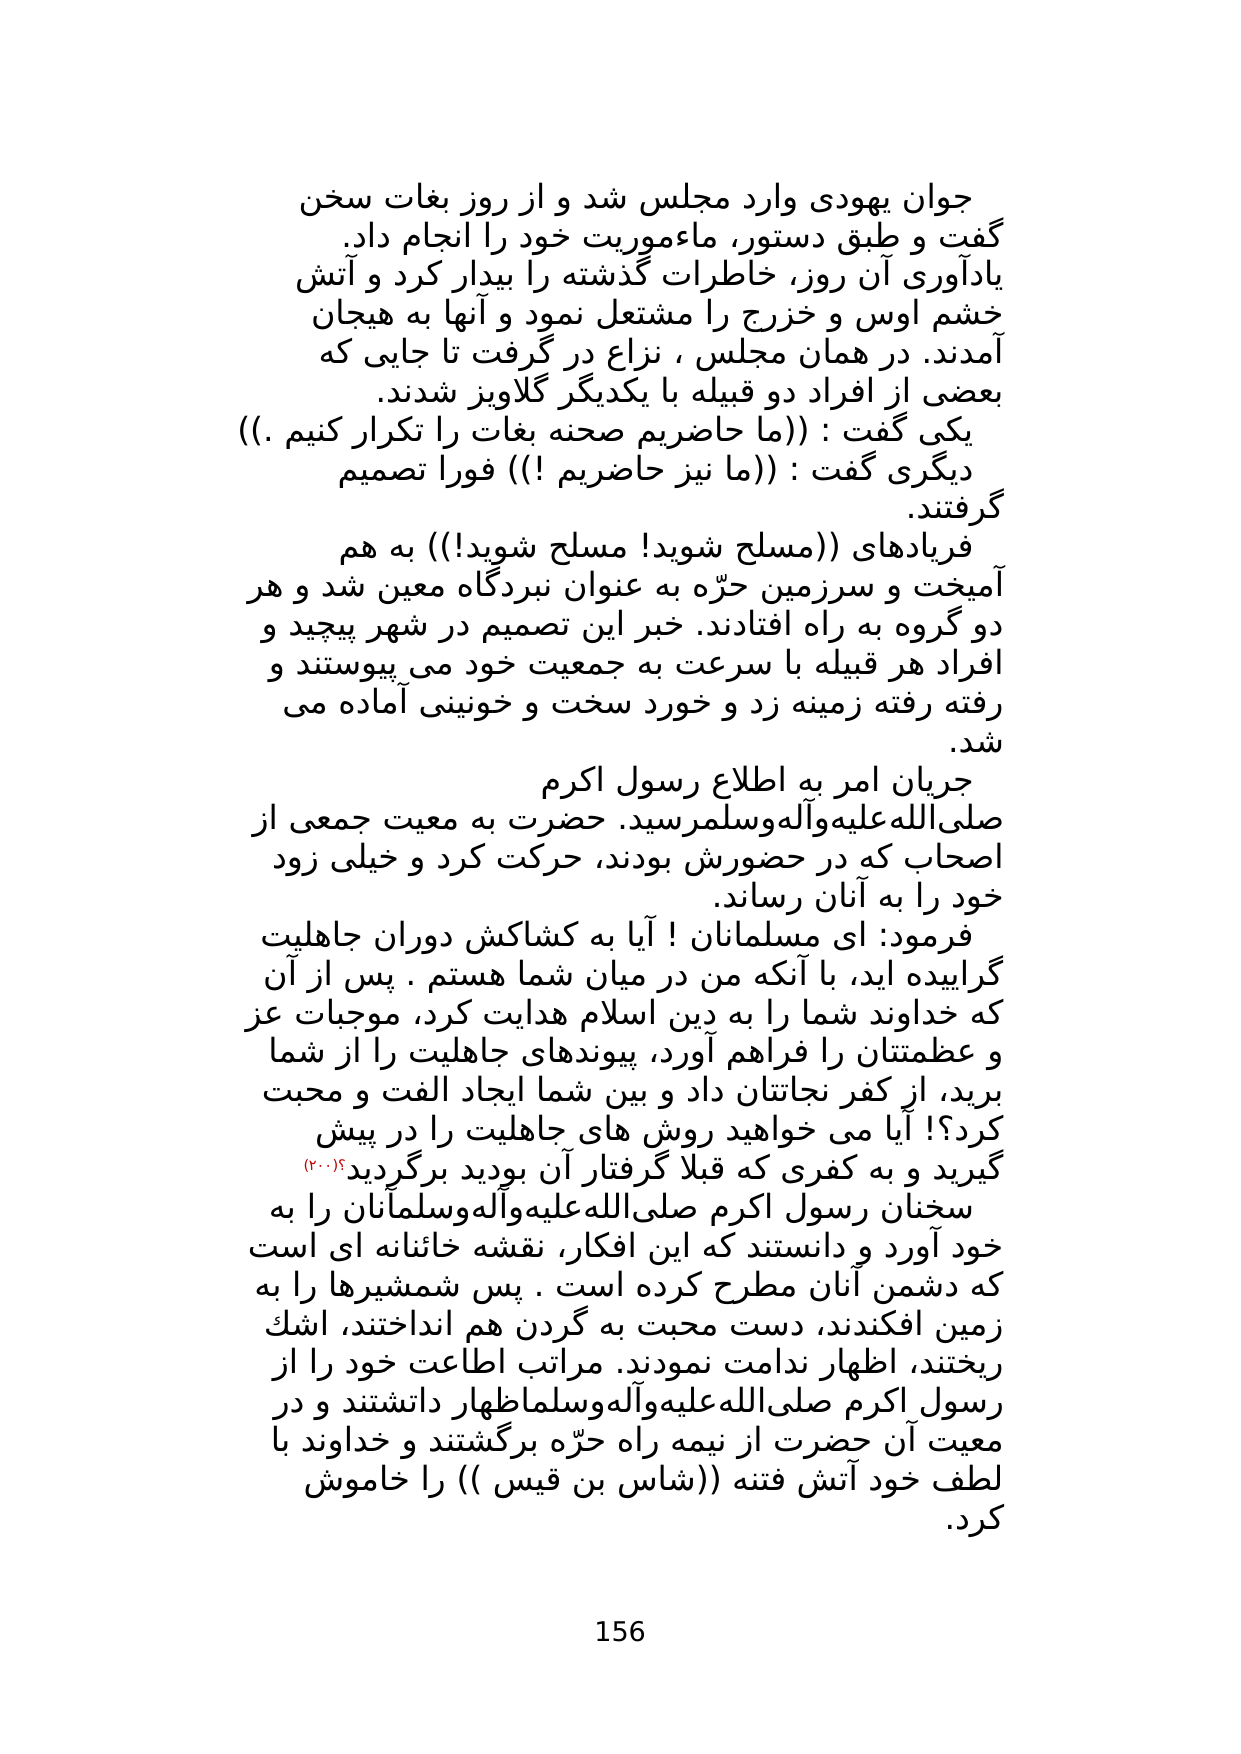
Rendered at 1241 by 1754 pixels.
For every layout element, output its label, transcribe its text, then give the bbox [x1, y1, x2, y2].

text فريادهاى ((مسلح شويد! مسلح شويد!)) به هم آميخت و سرزمين حرّه به عنوان نبردگاه معين شد و هر دو گروه به راه افتادند. خبر اين تصميم در شهر پيچيد و افراد هر قبيله با سرعت به جمعيت خود مى پيوستند و رفته رفته زمينه زد و خورد سخت و خونينى آماده مى شد. [236, 527, 1004, 760]
text يكى گفت : ((ما حاضريم صحنه بغات را تكرار كنيم .)) [236, 410, 1004, 449]
text سخنان رسول اكرم صلى‌الله‌عليه‌وآله‌وسلمآنان را به خود آورد و دانستند كه اين افكار، نقشه خائنانه اى است كه دشمن آنان مطرح كرده است . پس شمشيرها را به زمين افكندند، دست محبت به گردن هم انداختند، اشك ريختند، اظهار ندامت نمودند. مراتب اطاعت خود را از رسول اكرم صلى‌الله‌عليه‌وآله‌وسلماظهار داتشتند و در معيت آن حضرت از نيمه راه حرّه برگشتند و خداوند با لطف خود آتش فتنه ((شاس بن قيس )) را خاموش كرد. [236, 1187, 1004, 1537]
text ديگرى گفت : ((ما نيز حاضريم !)) فورا تصميم گرفتند. [236, 449, 1004, 527]
text جوان يهودى وارد مجلس شد و از روز بغات سخن گفت و طبق دستور، ماءموريت خود را انجام داد. يادآورى آن روز، خاطرات گذشته را بيدار كرد و آتش خشم اوس و خزرج را مشتعل نمود و آنها به هيجان آمدند. در همان مجلس ، نزاع در گرفت تا جايى كه بعضى از افراد دو قبيله با يكديگر گلاويز شدند. [236, 177, 1004, 410]
text جريان امر به اطلاع رسول اكرم صلى‌الله‌عليه‌وآله‌وسلمرسيد. حضرت به معيت جمعى از اصحاب كه در حضورش بودند، حركت كرد و خيلى زود خود را به آنان رساند. [236, 760, 1004, 915]
text فرمود: اى مسلمانان ! آيا به كشاكش دوران جاهليت گراييده ايد، با آنكه من در ميان شما هستم . پس از آن كه خداوند شما را به دين اسلام هدايت كرد، موجبات عز و عظمتتان را فراهم آورد، پيوندهاى جاهليت را از شما بريد، از كفر نجاتتان داد و بين شما ايجاد الفت و محبت كرد؟! آيا مى خواهيد روش هاى جاهليت را در پيش گيريد و به كفرى كه قبلا گرفتار آن بوديد برگرديد؟(٢٠٠) [236, 915, 1004, 1187]
